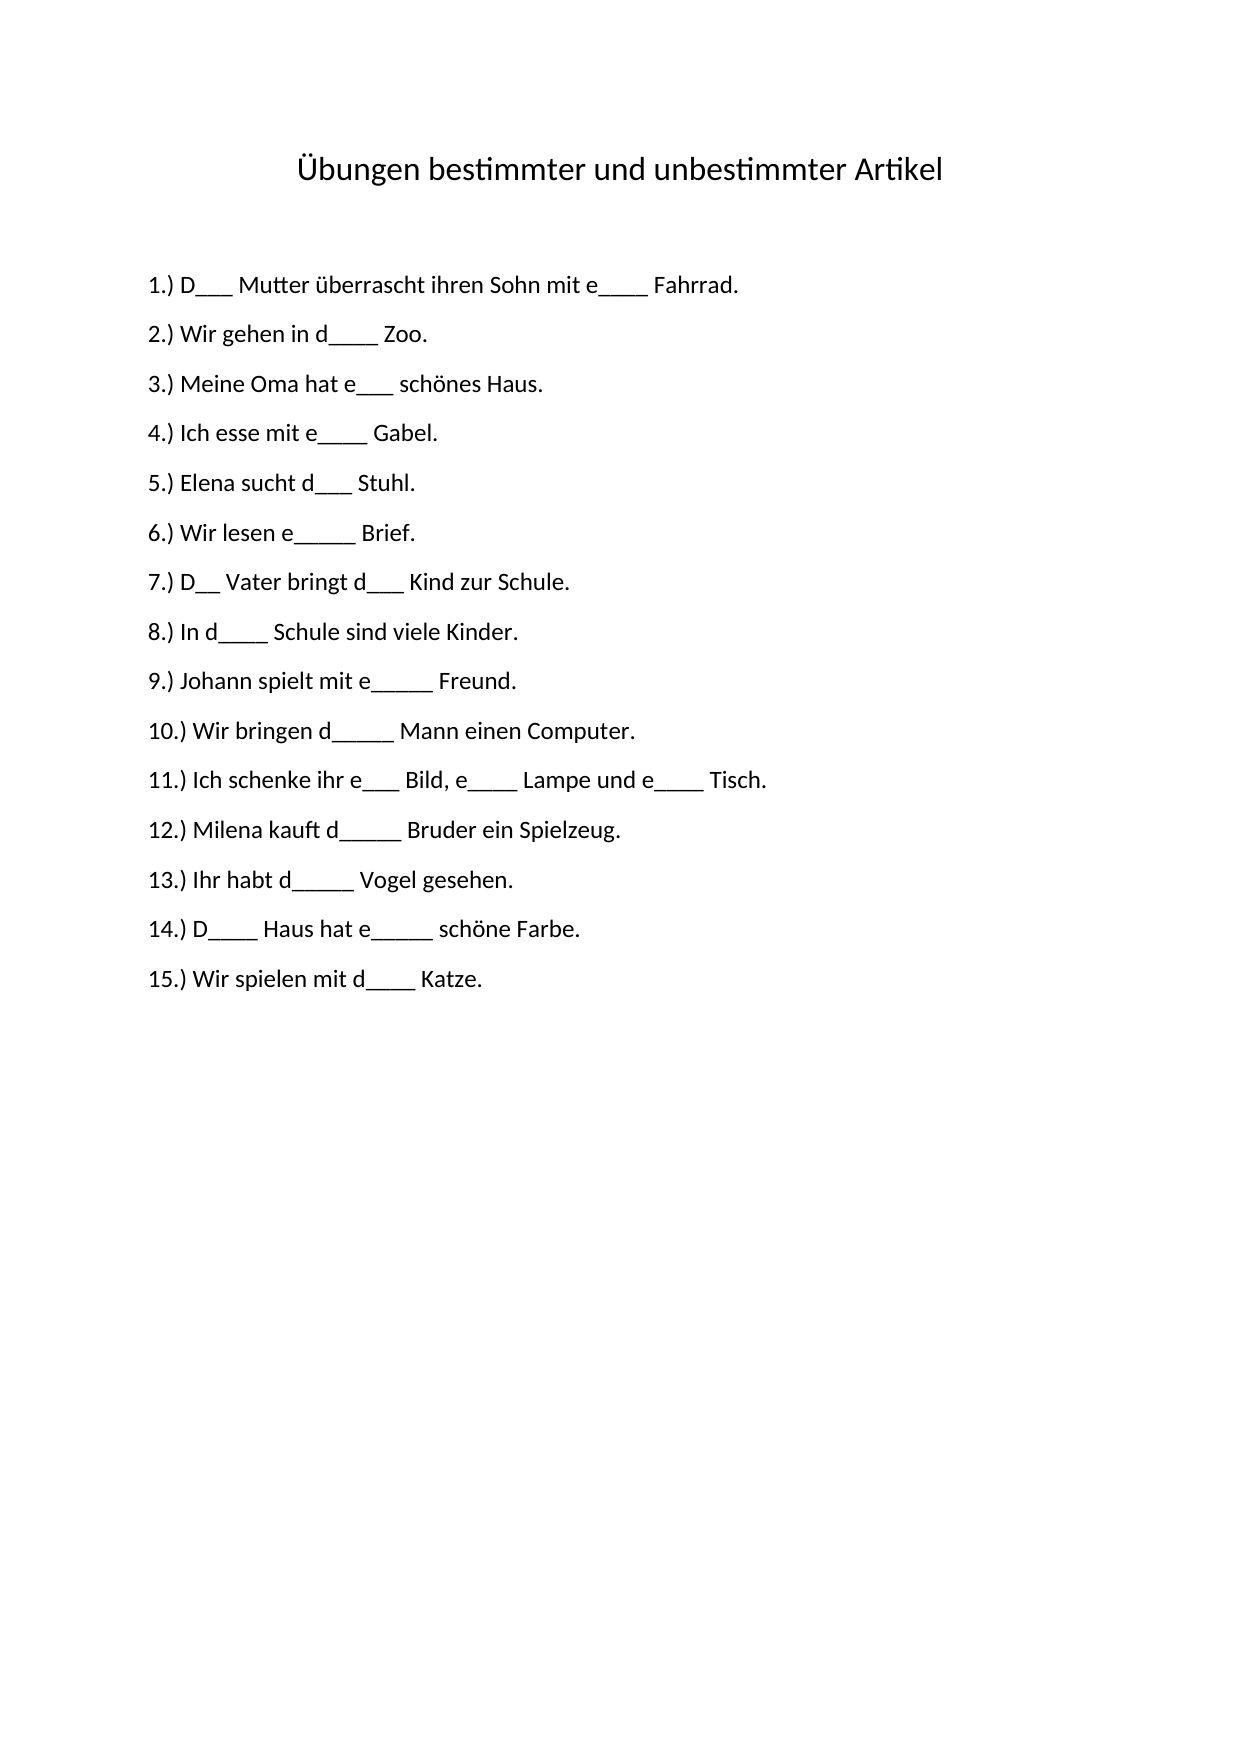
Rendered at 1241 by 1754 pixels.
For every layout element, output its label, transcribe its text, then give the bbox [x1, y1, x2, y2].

text 3.) Meine Oma hat e___ schönes Haus. [148, 368, 1093, 398]
text 15.) Wir spielen mit d____ Katze. [148, 963, 1093, 993]
text 8.) In d____ Schule sind viele Kinder. [148, 616, 1093, 646]
text 13.) Ihr habt d_____ Vogel gesehen. [148, 864, 1093, 894]
text 7.) D__ Vater bringt d___ Kind zur Schule. [148, 566, 1093, 597]
text 14.) D____ Haus hat e_____ schöne Farbe. [148, 913, 1093, 944]
text 11.) Ich schenke ihr e___ Bild, e____ Lampe und e____ Tisch. [148, 765, 1093, 795]
text 9.) Johann spielt mit e_____ Freund. [148, 666, 1093, 696]
text 12.) Milena kauft d_____ Bruder ein Spielzeug. [148, 814, 1093, 845]
text 2.) Wir gehen in d____ Zoo. [148, 318, 1093, 349]
text 5.) Elena sucht d___ Stuhl. [148, 467, 1093, 498]
text 10.) Wir bringen d_____ Mann einen Computer. [148, 715, 1093, 746]
text Übungen bestimmter und unbestimmter Artikel [148, 148, 1093, 188]
text 1.) D___ Mutter überrascht ihren Sohn mit e____ Fahrrad. [148, 269, 1093, 299]
text 6.) Wir lesen e_____ Brief. [148, 517, 1093, 547]
text 4.) Ich esse mit e____ Gabel. [148, 418, 1093, 448]
